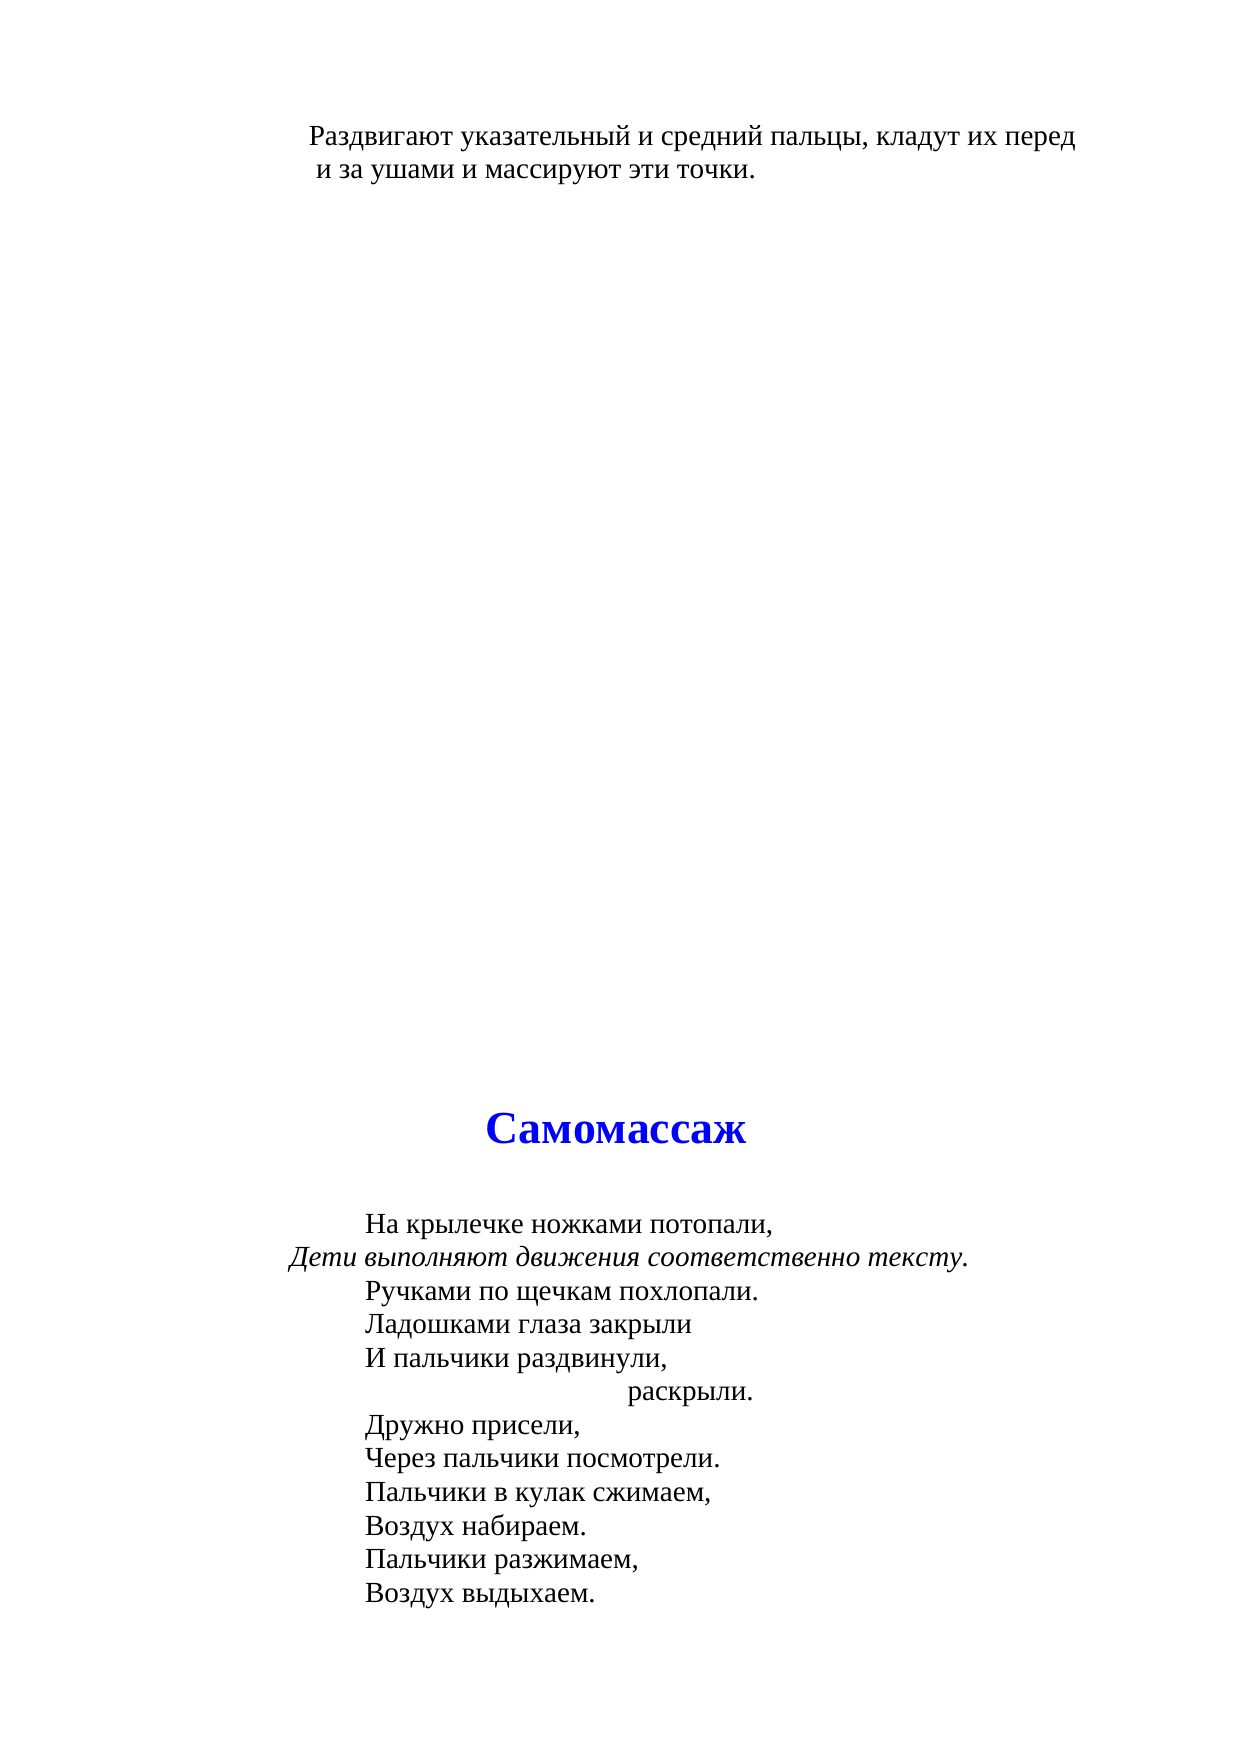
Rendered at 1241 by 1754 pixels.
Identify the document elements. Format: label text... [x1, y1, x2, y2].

text Воздух набираем. [177, 1508, 1152, 1541]
text и за ушами и массируют эти точки. [177, 152, 1152, 185]
text Пальчики в кулак сжимаем, [177, 1474, 1152, 1508]
text Пальчики разжимаем, [177, 1541, 1152, 1575]
text Ручками по щечкам похлопали. [177, 1273, 1152, 1306]
text Раздвигают указательный и средний пальцы, кладут их перед [177, 118, 1152, 152]
text раскрыли. [177, 1373, 1152, 1407]
text Дружно присели, [177, 1407, 1152, 1441]
text На крылечке ножками потопали, [177, 1206, 1152, 1239]
text Воздух выдыхаем. [177, 1575, 1152, 1608]
text Дети выполняют движения соответственно тексту. [177, 1239, 1152, 1273]
text Через пальчики посмотрели. [177, 1441, 1152, 1474]
text Ладошками глаза закрыли [177, 1306, 1152, 1340]
text И пальчики раздвинули, [177, 1340, 1152, 1373]
text Самомассаж [177, 1100, 1152, 1153]
